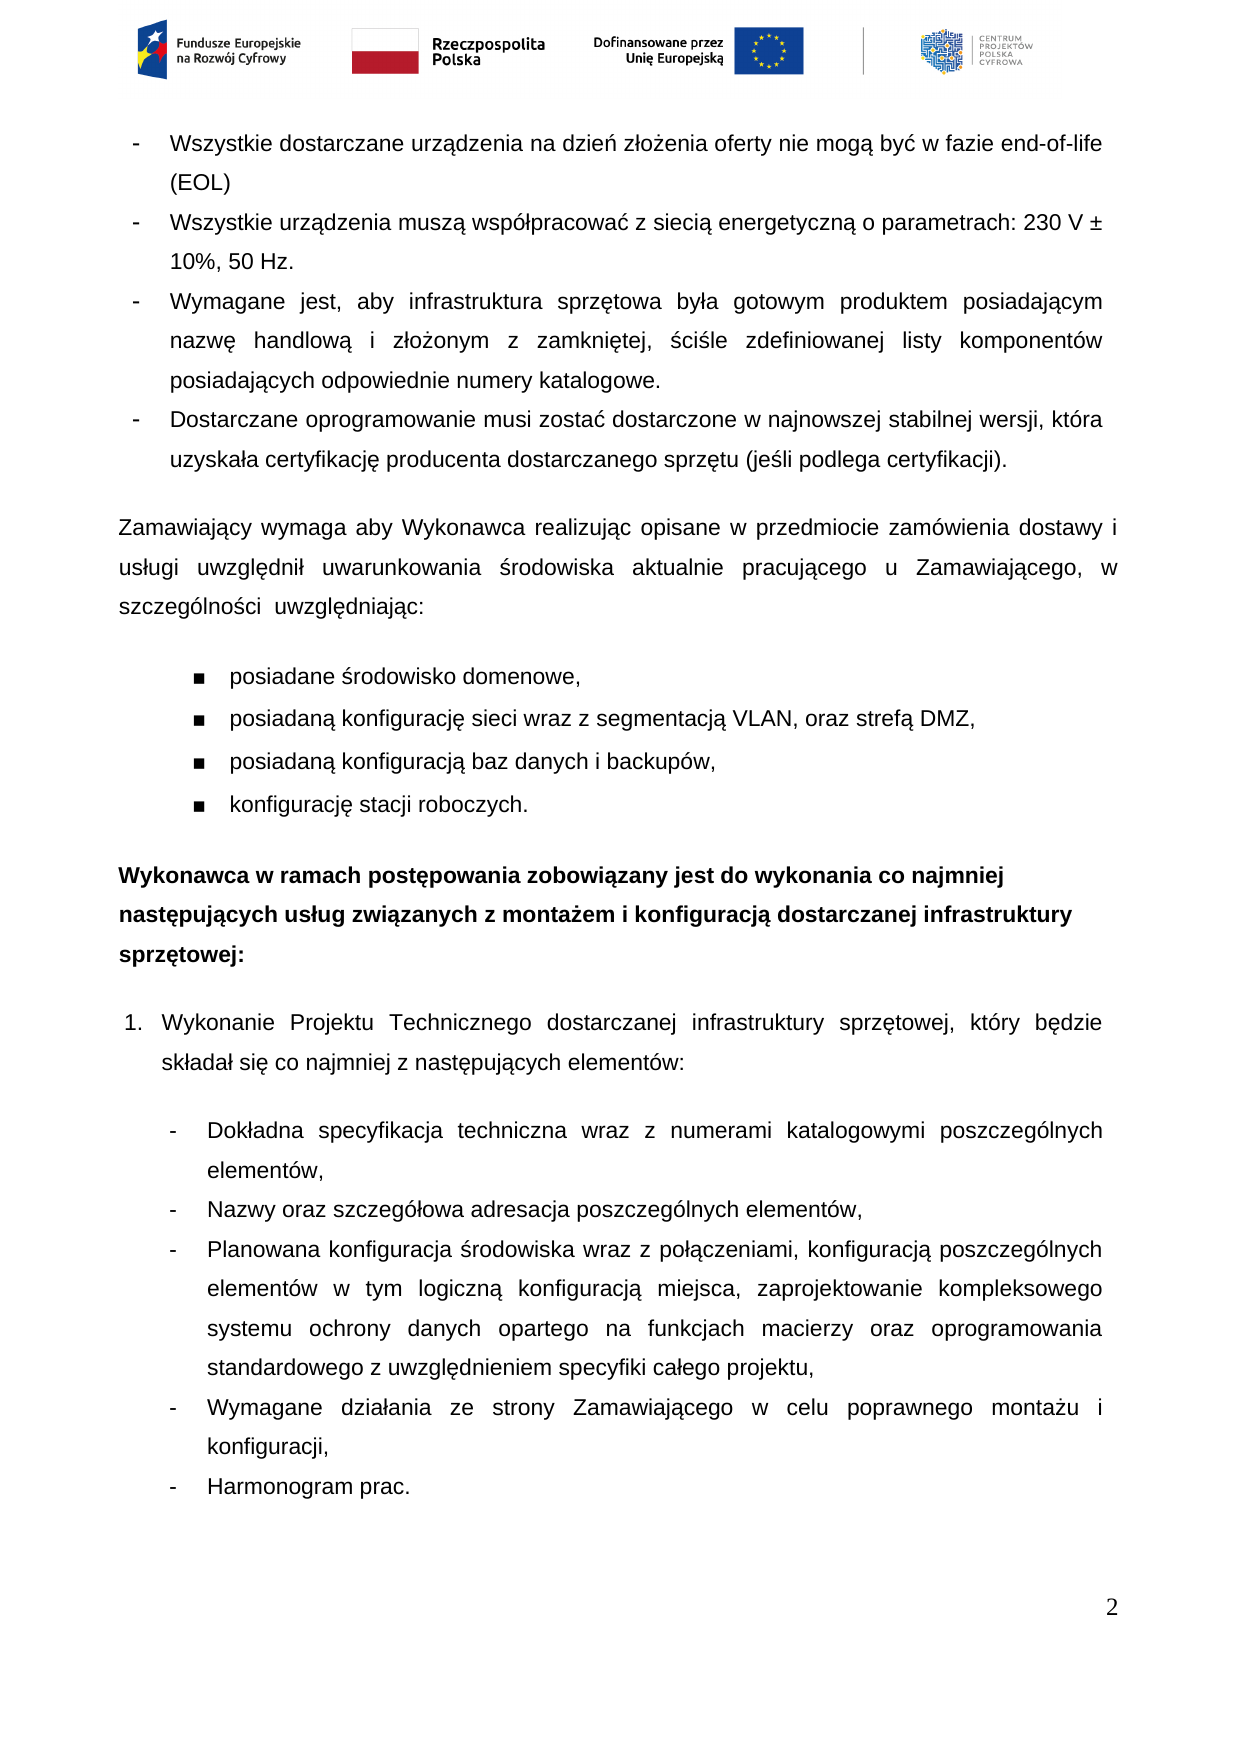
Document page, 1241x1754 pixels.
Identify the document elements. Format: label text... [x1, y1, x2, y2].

list Wymagane jest, aby infrastruktura sprzętowa była gotowym produktem posiadającym nazwę handlową i złożonym z zamkniętej, ściśle zdefiniowanej listy komponentów posiadających odpowiednie numery katalogowe. [132, 288, 1103, 393]
list posiadaną konfigurację sieci wraz z segmentacją VLAN, oraz strefą DMZ, [192, 704, 1103, 733]
list posiadane środowisko domenowe, [192, 662, 1103, 690]
list Wykonanie Projektu Technicznego dostarczanej infrastruktury sprzętowej, który będzie składał się co najmniej z następujących elementów: [124, 1009, 1103, 1075]
text Wykonawca w ramach postępowania zobowiązany jest do wykonania co najmniej następujących usług związanych z montażem i konfiguracją dostarczanej infrastruktury sprzętowej: [118, 862, 1122, 967]
list Wymagane działania ze strony Zamawiającego w celu poprawnego montażu i konfiguracji, [169, 1394, 1103, 1459]
list posiadaną konfiguracją baz danych i backupów, [192, 747, 1103, 776]
text Zamawiający wymaga aby Wykonawca realizując opisane w przedmiocie zamówienia dostawy i usługi uwzględnił uwarunkowania środowiska aktualnie pracującego u Zamawiającego, w szczególności uwzględniając: [118, 514, 1118, 620]
list Dostarczane oprogramowanie musi zostać dostarczone w najnowszej stabilnej wersji, która uzyskała certyfikację producenta dostarczanego sprzętu (jeśli podlega certyfikacji). [132, 406, 1103, 472]
picture [118, 0, 1062, 99]
list Wszystkie urządzenia muszą współpracować z siecią energetyczną o parametrach: 230 V ± 10%, 50 Hz. [132, 209, 1103, 275]
list Harmonogram prac. [169, 1473, 1103, 1499]
list Dokładna specyfikacja techniczna wraz z numerami katalogowymi poszczególnych elementów, [169, 1117, 1103, 1183]
list Planowana konfiguracja środowiska wraz z połączeniami, konfiguracją poszczególnych elementów w tym logiczną konfiguracją miejsca, zaprojektowanie kompleksowego systemu ochrony danych opartego na funkcjach macierzy oraz oprogramowania standardowego z uwzględnieniem specyfiki całego projektu, [169, 1236, 1103, 1381]
list konfigurację stacji roboczych. [192, 790, 1103, 818]
list Nazwy oraz szczegółowa adresacja poszczególnych elementów, [169, 1196, 1103, 1223]
list Wszystkie dostarczane urządzenia na dzień złożenia oferty nie mogą być w fazie end-of-life (EOL) [132, 130, 1103, 196]
